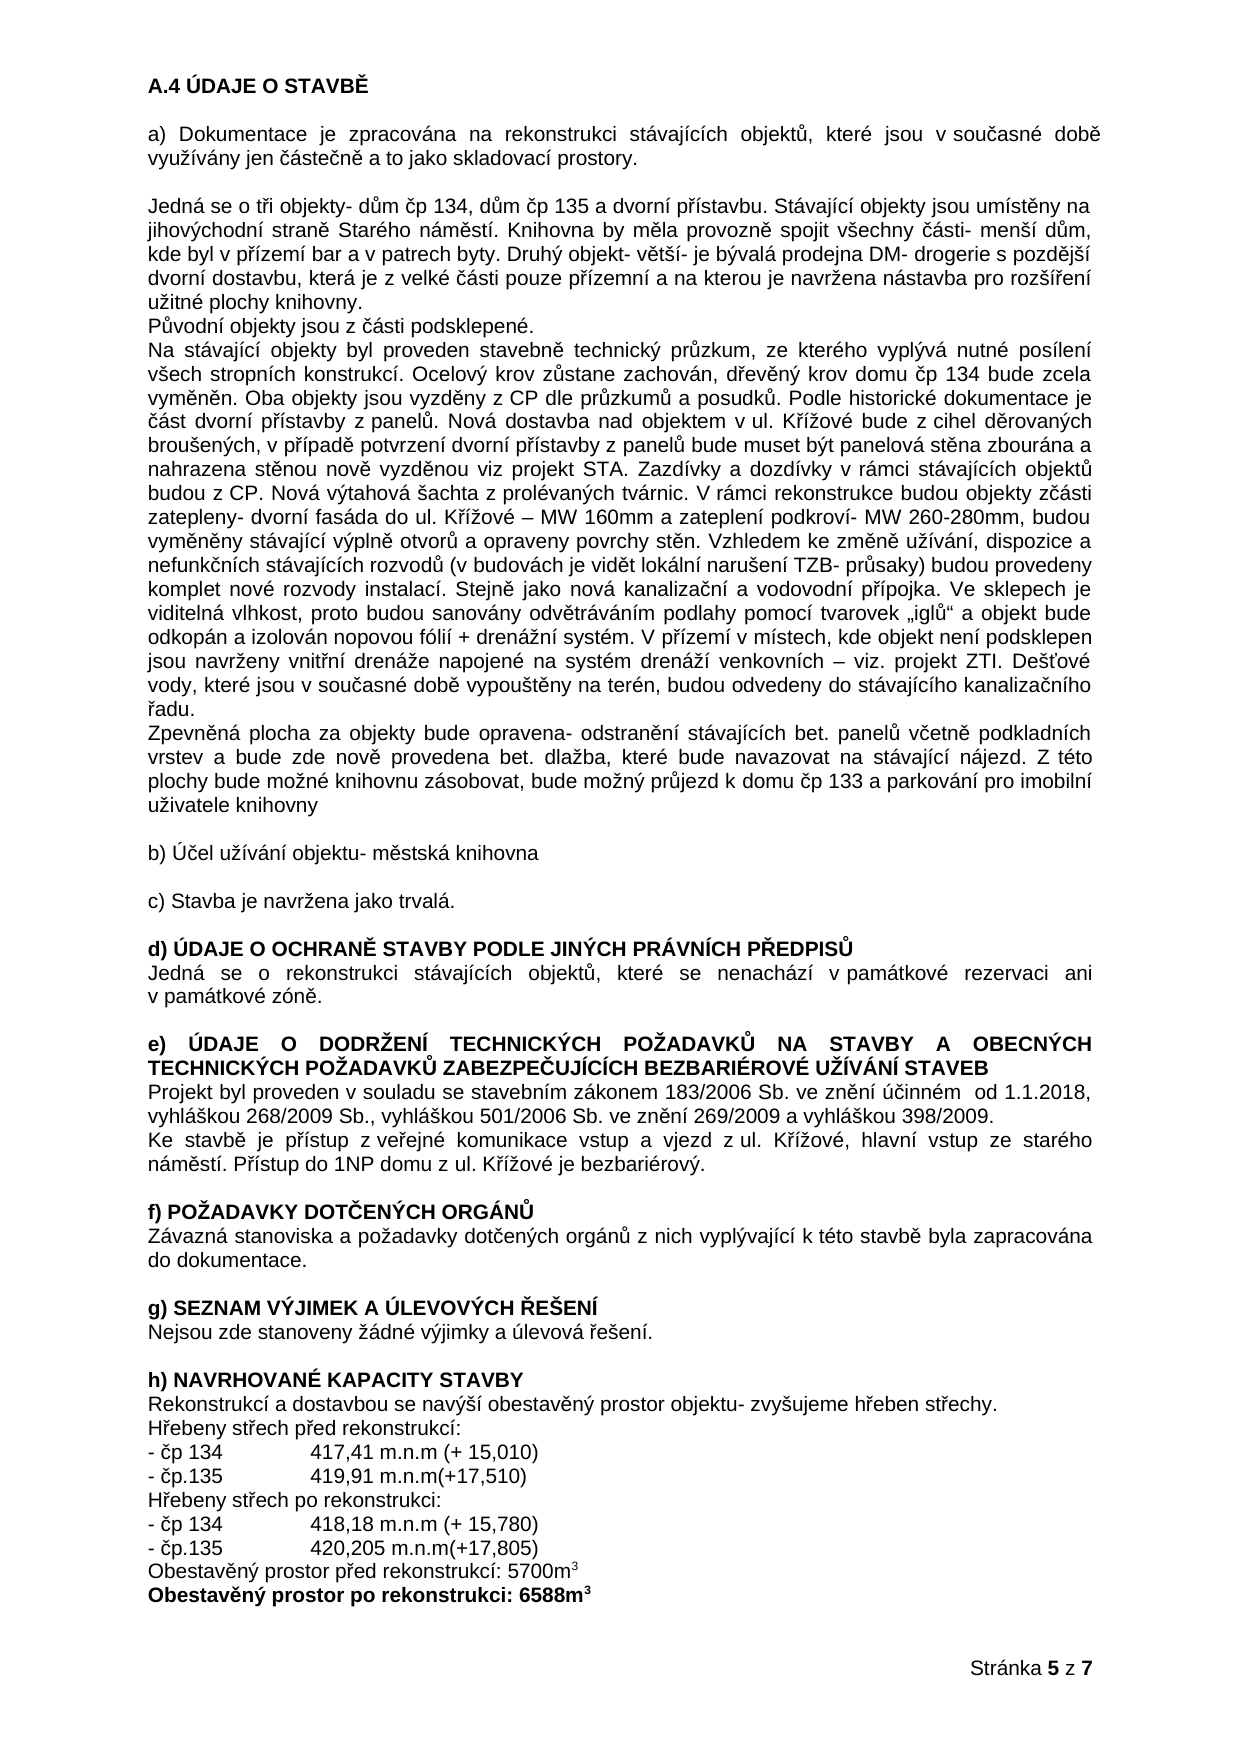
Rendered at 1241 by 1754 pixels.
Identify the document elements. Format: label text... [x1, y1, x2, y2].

text a) Dokumentace je zpracována na rekonstrukci stávajících objektů, které jsou v současné době využívány jen částečně a to jako skladovací prostory. [148, 122, 1101, 170]
text b) Účel užívání objektu- městská knihovna [148, 841, 1093, 864]
text Na stávající objekty byl proveden stavebně technický průzkum, ze kterého vyplývá nutné posílení všech stropních konstrukcí. Ocelový krov zůstane zachován, dřevěný krov domu čp 134 bude zcela vyměněn. Oba objekty jsou vyzděny z CP dle průzkumů a posudků. Podle historické dokumentace je část dvorní přístavby z panelů. Nová dostavba nad objektem v ul. Křížové bude z cihel děrovaných broušených, v případě potvrzení dvorní přístavby z panelů bude muset být panelová stěna zbourána a nahrazena stěnou nově vyzděnou viz projekt STA. Zazdívky a dozdívky v rámci stávajících objektů budou z CP. Nová výtahová šachta z prolévaných tvárnic. V rámci rekonstrukce budou objekty zčásti zatepleny- dvorní fasáda do ul. Křížové – MW 160mm a zateplení podkroví- MW 260-280mm, budou vyměněny stávající výplně otvorů a opraveny povrchy stěn. Vzhledem ke změně užívání, dispozice a nefunkčních stávajících rozvodů (v budovách je vidět lokální narušení TZB- průsaky) budou provedeny komplet nové rozvody instalací. Stejně jako nová kanalizační a vodovodní přípojka. Ve sklepech je viditelná vlhkost, proto budou sanovány odvětráváním podlahy pomocí tvarovek „iglů“ a objekt bude odkopán a izolován nopovou fólií + drenážní systém. V přízemí v místech, kde objekt není podsklepen jsou navrženy vnitřní drenáže napojené na systém drenáží venkovních – viz. projekt ZTI. Dešťové vody, které jsou v současné době vypouštěny na terén, budou odvedeny do stávajícího kanalizačního řadu. [148, 337, 1092, 721]
text d) ÚDAJE O OCHRANĚ STAVBY PODLE JINÝCH PRÁVNÍCH PŘEDPISŮ [148, 936, 1181, 960]
text Jedná se o rekonstrukci stávajících objektů, které se nenachází v památkové rezervaci ani v památkové zóně. [148, 960, 1092, 1008]
text f) POŽADAVKY DOTČENÝCH ORGÁNŮ [148, 1200, 1092, 1224]
text - čp.135 420,205 m.n.m(+17,805) [148, 1535, 1093, 1559]
text Závazná stanoviska a požadavky dotčených orgánů z nich vyplývající k této stavbě byla zapracována do dokumentace. [148, 1224, 1092, 1272]
text Projekt byl proveden v souladu se stavebním zákonem 183/2006 Sb. ve znění účinném od 1.1.2018, vyhláškou 268/2009 Sb., vyhláškou 501/2006 Sb. ve znění 269/2009 a vyhláškou 398/2009. [148, 1080, 1092, 1128]
text Hřebeny střech před rekonstrukcí: [148, 1416, 1093, 1439]
text Jedná se o tři objekty- dům čp 134, dům čp 135 a dvorní přístavbu. Stávající objekty jsou umístěny na jihovýchodní straně Starého náměstí. Knihovna by měla provozně spojit všechny části- menší dům, kde byl v přízemí bar a v patrech byty. Druhý objekt- větší- je bývalá prodejna DM- drogerie s pozdější dvorní dostavbu, která je z velké části pouze přízemní a na kterou je navržena nástavba pro rozšíření užitné plochy knihovny. [148, 194, 1092, 313]
text - čp 134 418,18 m.n.m (+ 15,780) [148, 1511, 1093, 1535]
text Zpevněná plocha za objekty bude opravena- odstranění stávajících bet. panelů včetně podkladních vrstev a bude zde nově provedena bet. dlažba, které bude navazovat na stávající nájezd. Z této plochy bude možné knihovnu zásobovat, bude možný průjezd k domu čp 133 a parkování pro imobilní uživatele knihovny [148, 721, 1092, 817]
text Hřebeny střech po rekonstrukci: [148, 1487, 1093, 1511]
text Nejsou zde stanoveny žádné výjimky a úlevová řešení. [148, 1320, 1092, 1344]
text e) ÚDAJE O DODRŽENÍ TECHNICKÝCH POŽADAVKŮ NA STAVBY A OBECNÝCH TECHNICKÝCH POŽADAVKŮ ZABEZPEČUJÍCÍCH BEZBARIÉROVÉ UŽÍVÁNÍ STAVEB [148, 1032, 1092, 1080]
text - čp 134 417,41 m.n.m (+ 15,010) [148, 1439, 1093, 1463]
text h) NAVRHOVANÉ KAPACITY STAVBY [148, 1368, 1092, 1392]
text Obestavěný prostor před rekonstrukcí: 5700m3 [148, 1559, 1093, 1583]
text Rekonstrukcí a dostavbou se navýší obestavěný prostor objektu- zvyšujeme hřeben střechy. [148, 1392, 1093, 1416]
text A.4 ÚDAJE O STAVBĚ [148, 74, 1092, 98]
text c) Stavba je navržena jako trvalá. [148, 888, 1181, 912]
text Původní objekty jsou z části podsklepené. [148, 313, 1092, 337]
text g) SEZNAM VÝJIMEK A ÚLEVOVÝCH ŘEŠENÍ [148, 1296, 1092, 1320]
text Ke stavbě je přístup z veřejné komunikace vstup a vjezd z ul. Křížové, hlavní vstup ze starého náměstí. Přístup do 1NP domu z ul. Křížové je bezbariérový. [148, 1128, 1092, 1176]
text Obestavěný prostor po rekonstrukci: 6588m3 [148, 1583, 1093, 1607]
text - čp.135 419,91 m.n.m(+17,510) [148, 1463, 1093, 1487]
